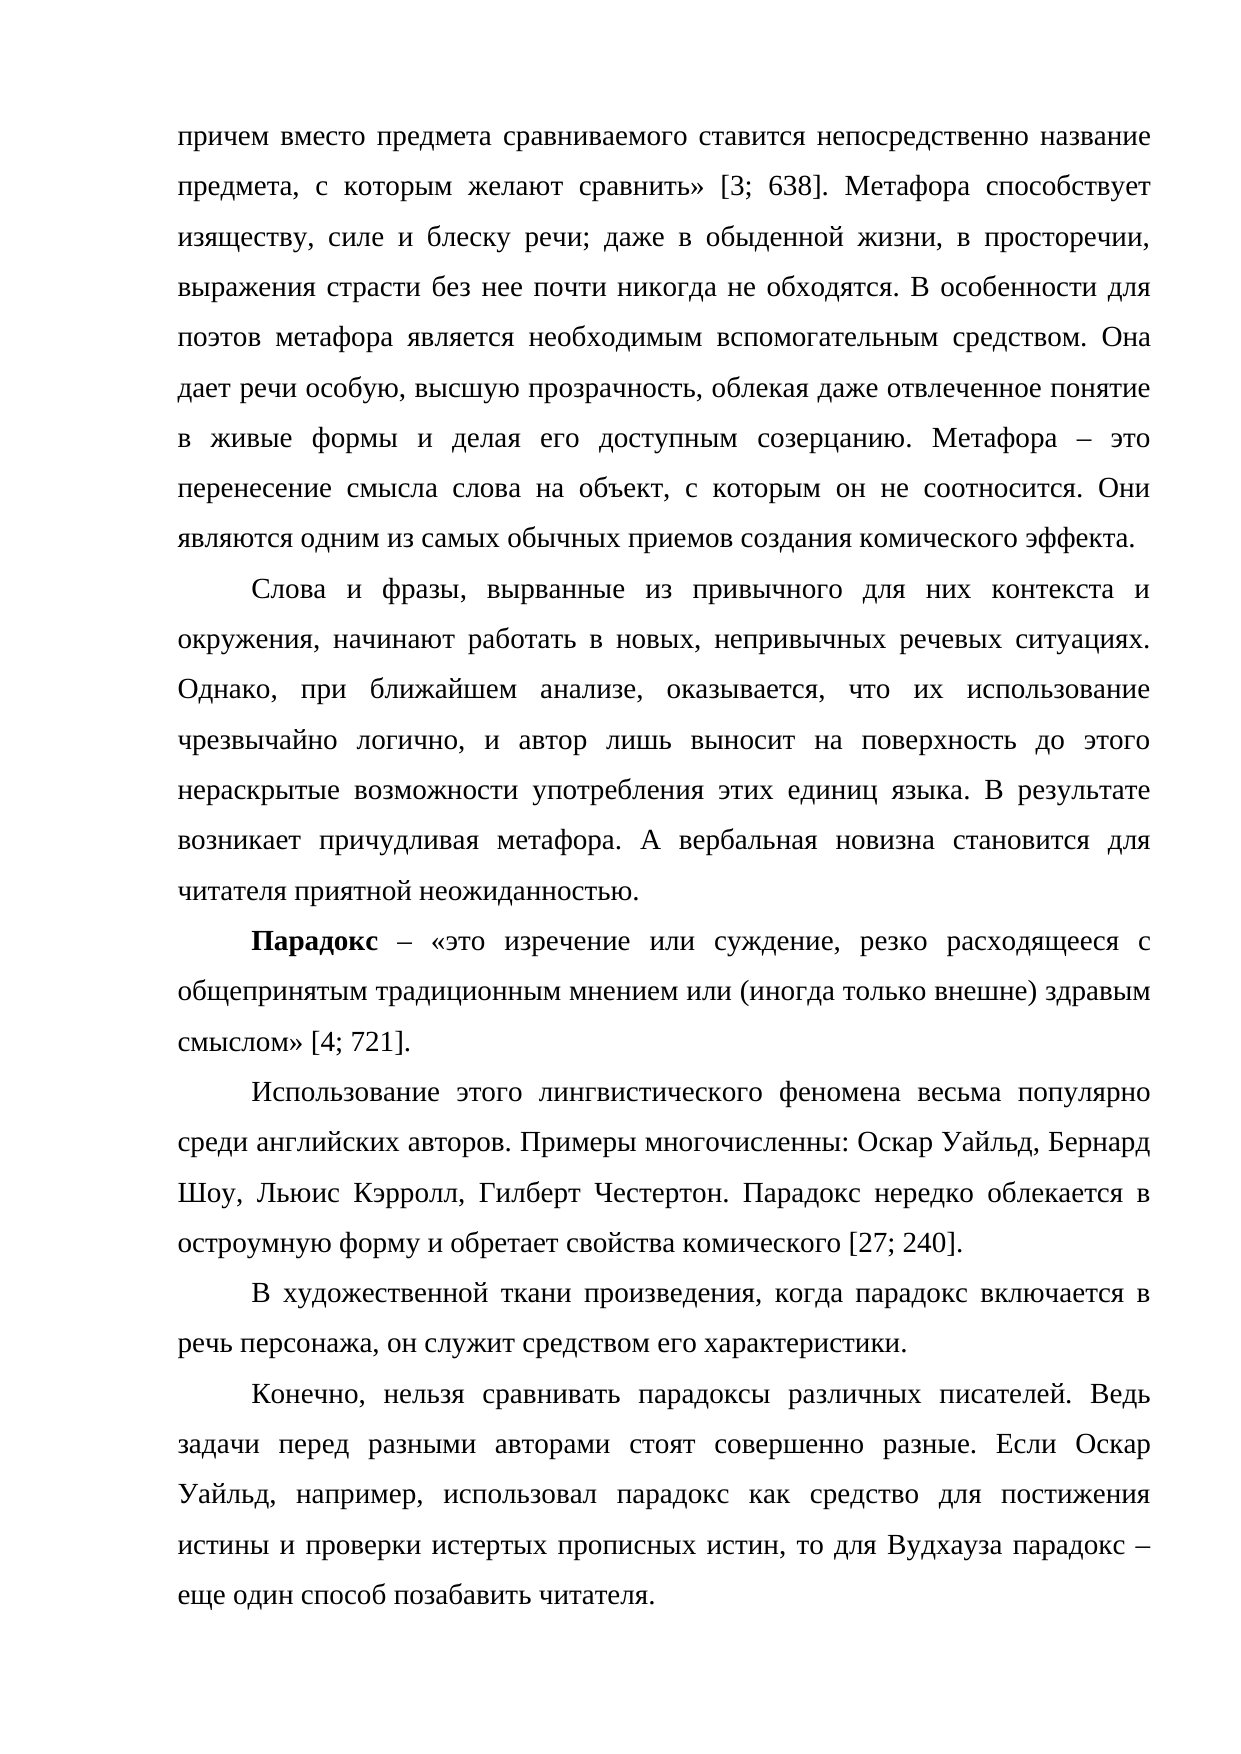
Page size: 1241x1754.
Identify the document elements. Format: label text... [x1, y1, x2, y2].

text Использование этого лингвистического феномена весьма популярно среди английских авторов. Примеры многочисленны: Оскар Уайльд, Бернард Шоу, Льюис Кэрролл, Гилберт Честертон. Парадокс нередко облекается в остроумную форму и обретает свойства комического [27; 240]. [177, 1074, 1152, 1258]
text Парадокс – «это изречение или суждение, резко расходящееся с общепринятым традиционным мнением или (иногда только внешне) здравым смыслом» [4; 721]. [177, 923, 1152, 1057]
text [177, 118, 1152, 554]
text Слова и фразы, вырванные из привычного для них контекста и окружения, начинают работать в новых, непривычных речевых ситуациях. Однако, при ближайшем анализе, оказывается, что их использование чрезвычайно логично, и автор лишь выносит на поверхность до этого нераскрытые возможности употребления этих единиц языка. В результате возникает причудливая метафора. А вербальная новизна становится для читателя приятной неожиданностью. [177, 571, 1152, 906]
text Конечно, нельзя сравнивать парадоксы различных писателей. Ведь задачи перед разными авторами стоят совершенно разные. Если Оскар Уайльд, например, использовал парадокс как средство для постижения истины и проверки истертых прописных истин, то для Вудхауза парадокс – еще один способ позабавить читателя. [177, 1376, 1152, 1611]
text В художественной ткани произведения, когда парадокс включается в речь персонажа, он служит средством его характеристики. [177, 1275, 1152, 1359]
